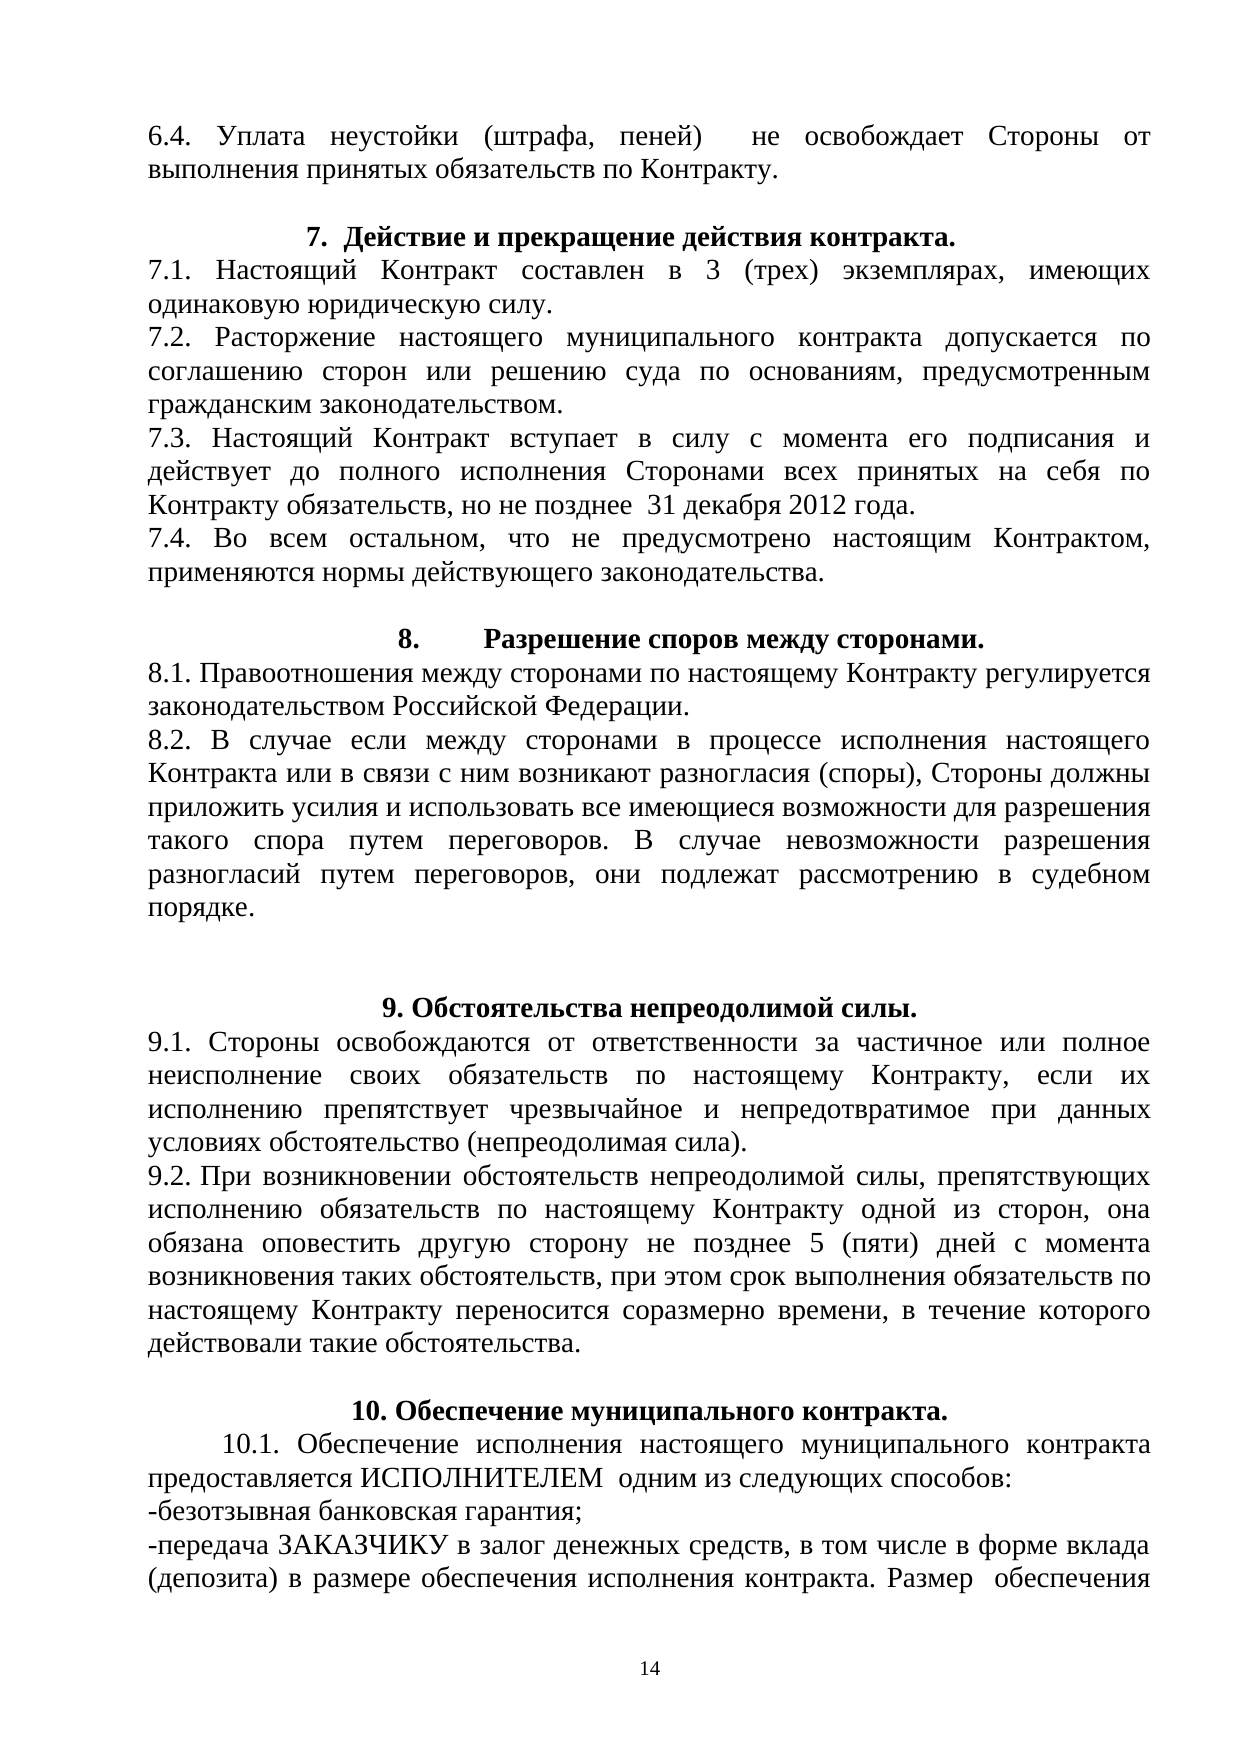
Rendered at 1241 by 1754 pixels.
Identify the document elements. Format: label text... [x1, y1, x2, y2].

text 10. Обеспечение муниципального контракта. [148, 1393, 1152, 1426]
text 7.4. Во всем остальном, что не предусмотрено настоящим Контрактом, применяются нормы действующего законодательства. [148, 521, 1152, 588]
list 9. Обстоятельства непреодолимой силы. [148, 990, 1152, 1024]
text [148, 1527, 1152, 1594]
text 8.1. Правоотношения между сторонами по настоящему Контракту регулируется законодательством Российской Федерации. [148, 655, 1152, 722]
text 8.2. В случае если между сторонами в процессе исполнения настоящего Контракта или в связи с ним возникают разногласия (споры), Стороны должны приложить усилия и использовать все имеющиеся возможности для разрешения такого спора путем переговоров. В случае невозможности разрешения разногласий путем переговоров, они подлежат рассмотрению в судебном порядке. [148, 722, 1152, 923]
text 9.1. Стороны освобождаются от ответственности за частичное или полное неисполнение своих обязательств по настоящему Контракту, если их исполнению препятствует чрезвычайное и непредотвратимое при данных условиях обстоятельство (непреодолимая сила). [148, 1024, 1152, 1158]
text 6.4. Уплата неустойки (штрафа, пеней) не освобождает Стороны от выполнения принятых обязательств по Контракту. [148, 118, 1152, 185]
list Разрешение споров между сторонами. [148, 621, 1152, 655]
text 7.3. Настоящий Контракт вступает в силу с момента его подписания и действует до полного исполнения Сторонами всех принятых на себя по Контракту обязательств, но не позднее 31 декабря 2012 года. [148, 420, 1152, 521]
text -безотзывная банковская гарантия; [148, 1493, 1152, 1527]
text 7.2. Расторжение настоящего муниципального контракта допускается по соглашению сторон или решению суда по основаниям, предусмотренным гражданским законодательством. [148, 319, 1152, 420]
list Действие и прекращение действия контракта. [110, 219, 1152, 252]
text 10.1. Обеспечение исполнения настоящего муниципального контракта предоставляется ИСПОЛНИТЕЛЕМ одним из следующих способов: [148, 1426, 1152, 1493]
text 7.1. Настоящий Контракт составлен в 3 (трех) экземплярах, имеющих одинаковую юридическую силу. [148, 252, 1152, 319]
text 9.2. При возникновении обстоятельств непреодолимой силы, препятствующих исполнению обязательств по настоящему Контракту одной из сторон, она обязана оповестить другую сторону не позднее 5 (пяти) дней с момента возникновения таких обстоятельств, при этом срок выполнения обязательств по настоящему Контракту переносится соразмерно времени, в течение которого действовали такие обстоятельства. [148, 1158, 1152, 1359]
